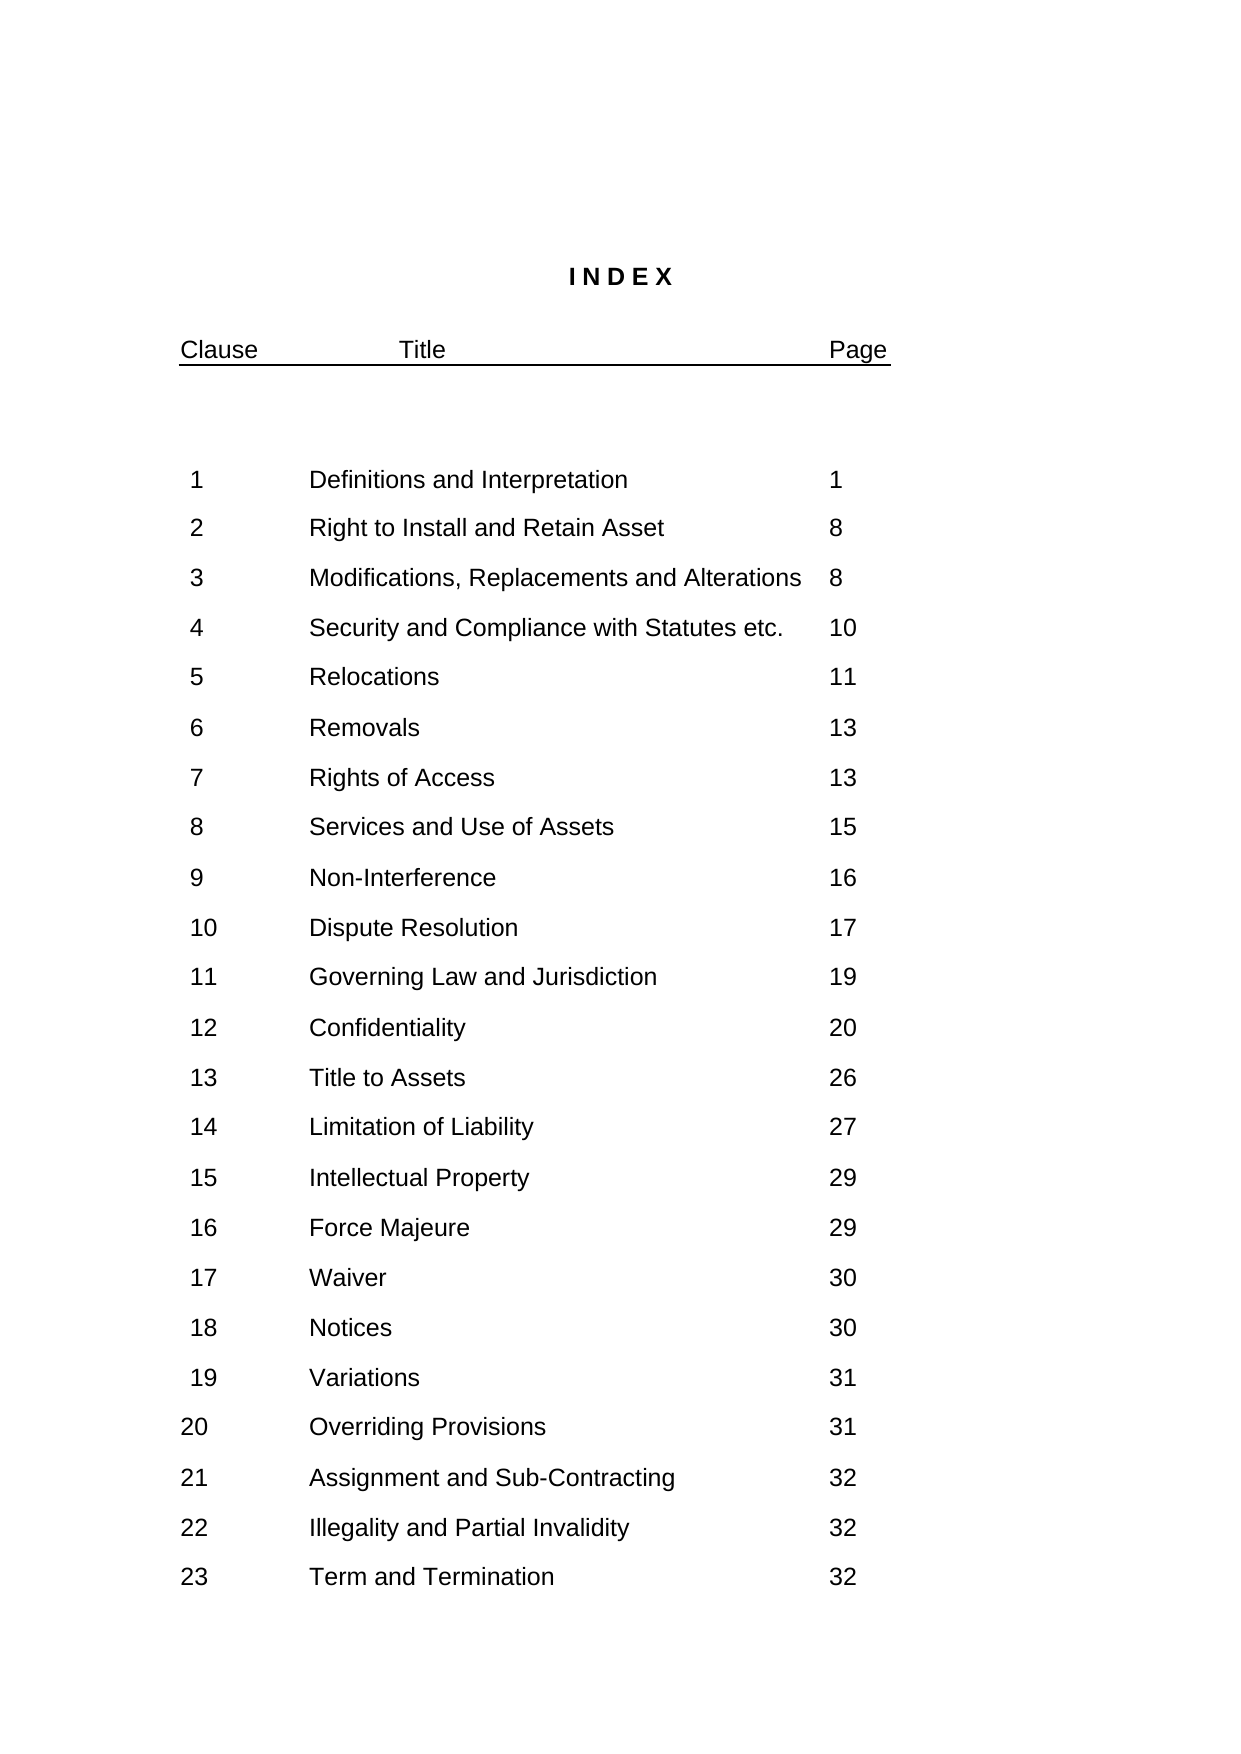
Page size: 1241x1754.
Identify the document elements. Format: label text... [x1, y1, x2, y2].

table_cell Right to Install and Retain Asset [283, 501, 815, 551]
table_cell 16 [179, 1201, 282, 1251]
table_cell 11 [179, 951, 282, 1001]
table_cell 30 [815, 1301, 891, 1351]
table_cell 22 [179, 1501, 282, 1551]
table_cell Term and Termination [283, 1551, 815, 1601]
table_cell 10 [179, 901, 282, 951]
table_cell Governing Law and Jurisdiction [283, 951, 815, 1001]
table_cell Overriding Provisions [283, 1401, 815, 1451]
table_cell Confidentiality [283, 1001, 815, 1051]
table_cell 2 [179, 501, 282, 551]
table_cell Services and Use of Assets [283, 801, 815, 851]
table_cell 13 [815, 751, 891, 801]
table_cell 13 [179, 1051, 282, 1101]
table_cell 18 [179, 1301, 282, 1351]
table_cell 6 [179, 701, 282, 751]
table_cell 21 [179, 1451, 282, 1501]
table_cell 3 [179, 551, 282, 601]
table_cell 20 [179, 1401, 282, 1451]
table_cell 29 [815, 1151, 891, 1201]
table_cell 19 [179, 1351, 282, 1401]
table_header Title [283, 311, 815, 364]
table_cell Definitions and Interpretation [283, 366, 815, 501]
table_cell 4 [179, 601, 282, 651]
table_cell 27 [815, 1101, 891, 1151]
table_cell Variations [283, 1351, 815, 1401]
table_cell Removals [283, 701, 815, 751]
table_cell 32 [815, 1551, 891, 1601]
table_cell 7 [179, 751, 282, 801]
table_cell 30 [815, 1251, 891, 1301]
table_cell Notices [283, 1301, 815, 1351]
table_cell 17 [815, 901, 891, 951]
table_cell 13 [815, 701, 891, 751]
table_cell 15 [815, 801, 891, 851]
table_cell 8 [179, 801, 282, 851]
table_cell 8 [815, 501, 891, 551]
table_cell Intellectual Property [283, 1151, 815, 1201]
table_cell Relocations [283, 651, 815, 701]
table_cell 19 [815, 951, 891, 1001]
table_header Page [815, 311, 891, 364]
table_cell 17 [179, 1251, 282, 1301]
table_cell 11 [815, 651, 891, 701]
text I N D E X [568, 263, 778, 291]
table_cell Modifications, Replacements and Alterations [283, 551, 815, 601]
table_cell 12 [179, 1001, 282, 1051]
table_cell Force Majeure [283, 1201, 815, 1251]
table_cell 5 [179, 651, 282, 701]
table_cell 29 [815, 1201, 891, 1251]
table_cell Security and Compliance with Statutes etc. [283, 601, 815, 651]
table_cell Rights of Access [283, 751, 815, 801]
table_cell Assignment and Sub-Contracting [283, 1451, 815, 1501]
table_cell 15 [179, 1151, 282, 1201]
table_cell 1 [179, 366, 282, 501]
table_cell 9 [179, 851, 282, 901]
table_cell 1 [815, 366, 891, 501]
table_cell Limitation of Liability [283, 1101, 815, 1151]
table_cell Dispute Resolution [283, 901, 815, 951]
table_cell Waiver [283, 1251, 815, 1301]
table_cell 31 [815, 1401, 891, 1451]
table_cell 26 [815, 1051, 891, 1101]
table_cell 32 [815, 1451, 891, 1501]
table_header Clause [179, 311, 282, 364]
table_cell 31 [815, 1351, 891, 1401]
table_cell Non-Interference [283, 851, 815, 901]
table_cell 23 [179, 1551, 282, 1601]
table_cell 14 [179, 1101, 282, 1151]
table_cell 8 [815, 551, 891, 601]
table_cell 10 [815, 601, 891, 651]
table_cell Title to Assets [283, 1051, 815, 1101]
table_cell 16 [815, 851, 891, 901]
table_cell Illegality and Partial Invalidity [283, 1501, 815, 1551]
table_cell 32 [815, 1501, 891, 1551]
table_cell 20 [815, 1001, 891, 1051]
